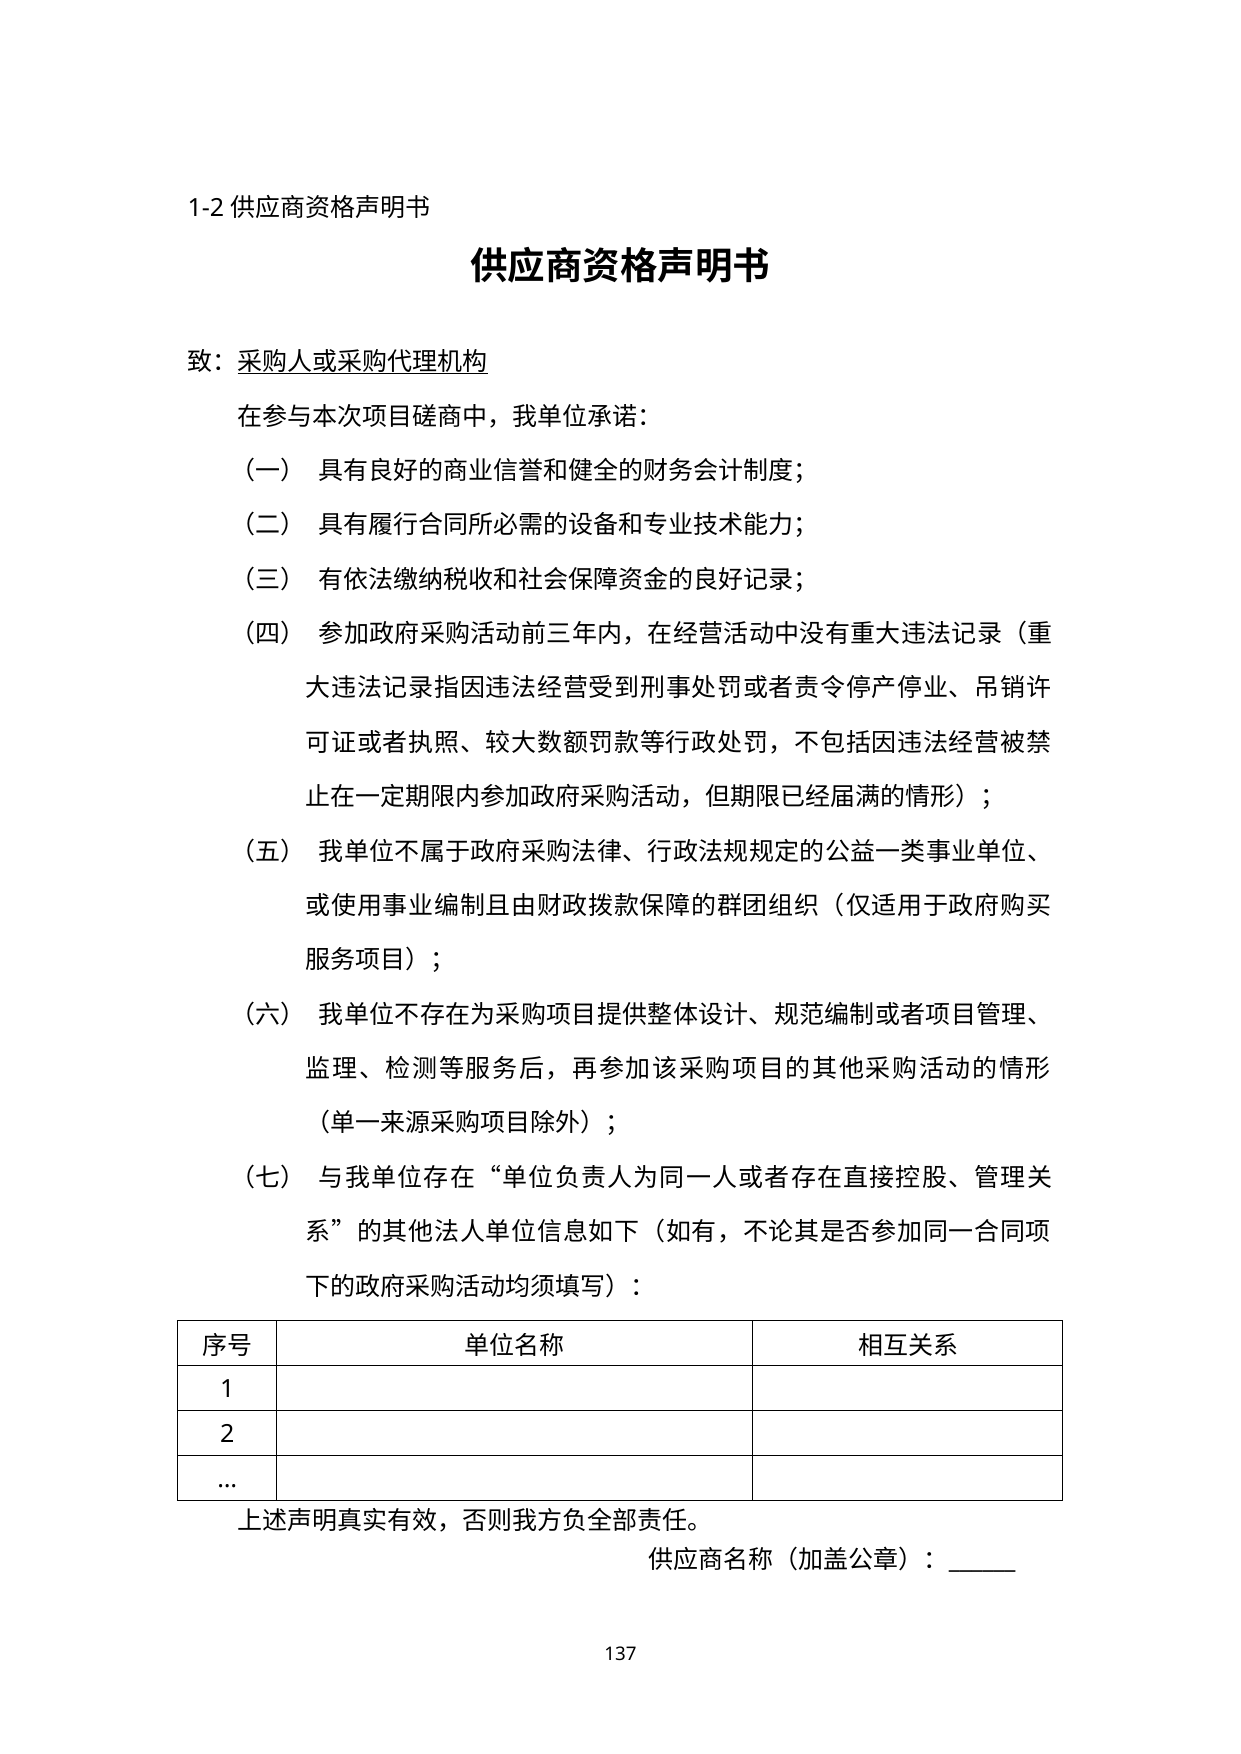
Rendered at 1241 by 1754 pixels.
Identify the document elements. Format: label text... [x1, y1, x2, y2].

list 与我单位存在“单位负责人为同一人或者存在直接控股、管理关系”的其他法人单位信息如下（如有，不论其是否参加同一合同项下的政府采购活动均须填写）： [231, 1157, 1053, 1302]
table_cell 2 [178, 1411, 276, 1455]
list 我单位不存在为采购项目提供整体设计、规范编制或者项目管理、监理、检测等服务后，再参加该采购项目的其他采购活动的情形（单一来源采购项目除外）； [231, 994, 1053, 1139]
text 供应商名称（加盖公章）：______ [187, 1539, 1015, 1576]
table_cell [753, 1366, 1062, 1410]
list 具有良好的商业信誉和健全的财务会计制度； [231, 450, 1053, 487]
text 上述声明真实有效，否则我方负全部责任。 [187, 1501, 1053, 1537]
table_header 序号 [178, 1321, 276, 1365]
text 供应商资格声明书 [187, 236, 1053, 291]
table_cell [753, 1456, 1062, 1499]
table_cell [753, 1411, 1062, 1455]
table_header 相互关系 [753, 1321, 1062, 1365]
text 在参与本次项目磋商中，我单位承诺： [187, 396, 1053, 432]
list 具有履行合同所必需的设备和专业技术能力； [231, 505, 1053, 541]
text 致：采购人或采购代理机构 [187, 342, 1053, 378]
table_cell [277, 1366, 752, 1410]
table_cell [277, 1456, 752, 1499]
list 有依法缴纳税收和社会保障资金的良好记录； [231, 559, 1053, 595]
list 参加政府采购活动前三年内，在经营活动中没有重大违法记录（重大违法记录指因违法经营受到刑事处罚或者责令停产停业、吊销许可证或者执照、较大数额罚款等行政处罚，不包括因违法经营被禁止在一定期限内参加政府采购活动，但期限已经届满的情形）； [231, 613, 1053, 813]
table_cell [277, 1411, 752, 1455]
subtitle 1-2 供应商资格声明书 [187, 187, 1053, 224]
table_header 单位名称 [277, 1321, 752, 1365]
table_cell 1 [178, 1366, 276, 1410]
list 我单位不属于政府采购法律、行政法规规定的公益一类事业单位、或使用事业编制且由财政拨款保障的群团组织（仅适用于政府购买服务项目）； [231, 831, 1053, 976]
table_cell … [178, 1456, 276, 1499]
